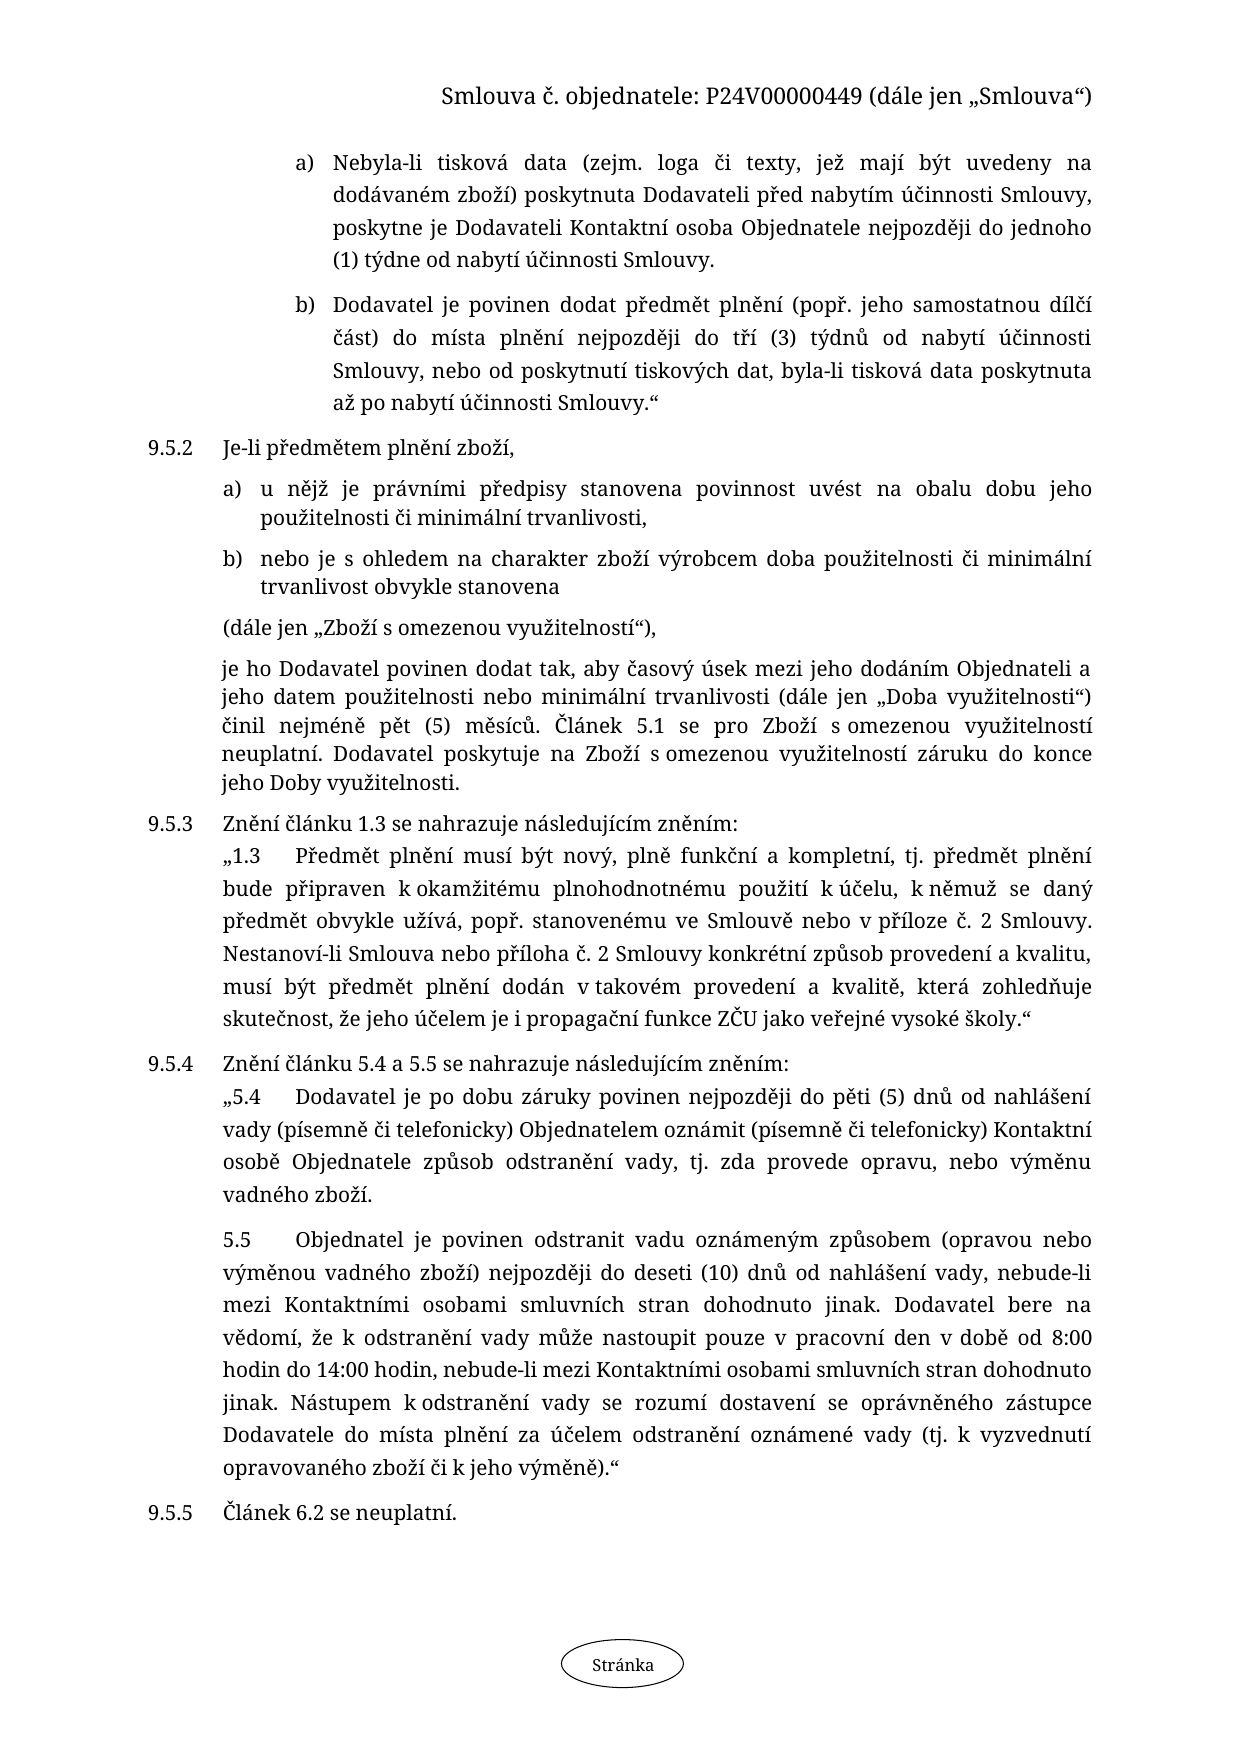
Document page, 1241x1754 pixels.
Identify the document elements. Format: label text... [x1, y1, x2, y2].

list Znění článku 1.3 se nahrazuje následujícím zněním: [148, 809, 1093, 837]
list Dodavatel je povinen dodat předmět plnění (popř. jeho samostatnou dílčí část) do místa plnění nejpozději do tří (3) týdnů od nabytí účinnosti Smlouvy, nebo od poskytnutí tiskových dat, byla-li tisková data poskytnuta až po nabytí účinnosti Smlouvy.“ [295, 291, 1093, 417]
text (dále jen „Zboží s omezenou využitelností“), [223, 613, 1093, 642]
list nebo je s ohledem na charakter zboží výrobcem doba použitelnosti či minimální trvanlivost obvykle stanovena [223, 544, 1093, 601]
text je ho Dodavatel povinen dodat tak, aby časový úsek mezi jeho dodáním Objednateli a jeho datem použitelnosti nebo minimální trvanlivosti (dále jen „Doba využitelnosti“) činil nejméně pět (5) měsíců. Článek 5.1 se pro Zboží s omezenou využitelností neuplatní. Dodavatel poskytuje na Zboží s omezenou využitelností záruku do konce jeho Doby využitelnosti. [221, 654, 1093, 796]
list Je-li předmětem plnění zboží, [148, 433, 1093, 462]
list Článek 6.2 se neuplatní. [148, 1498, 1093, 1527]
list Znění článku 5.4 a 5.5 se nahrazuje následujícím zněním: [148, 1049, 1093, 1078]
list „1.3 Předmět plnění musí být nový, plně funkční a kompletní, tj. předmět plnění bude připraven k okamžitému plnohodnotnému použití k účelu, k němuž se daný předmět obvykle užívá, popř. stanovenému ve Smlouvě nebo v příloze č. 2 Smlouvy. Nestanoví-li Smlouva nebo příloha č. 2 Smlouvy konkrétní způsob provedení a kvalitu, musí být předmět plnění dodán v takovém provedení a kvalitě, která zohledňuje skutečnost, že jeho účelem je i propagační funkce ZČU jako veřejné vysoké školy.“ [223, 841, 1093, 1033]
list 5.5 Objednatel je povinen odstranit vadu oznámeným způsobem (opravou nebo výměnou vadného zboží) nejpozději do deseti (10) dnů od nahlášení vady, nebude-li mezi Kontaktními osobami smluvních stran dohodnuto jinak. Dodavatel bere na vědomí, že k odstranění vady může nastoupit pouze v pracovní den v době od 8:00 hodin do 14:00 hodin, nebude-li mezi Kontaktními osobami smluvních stran dohodnuto jinak. Nástupem k odstranění vady se rozumí dostavení se oprávněného zástupce Dodavatele do místa plnění za účelem odstranění oznámené vady (tj. k vyzvednutí opravovaného zboží či k jeho výměně).“ [223, 1225, 1093, 1482]
list Nebyla-li tisková data (zejm. loga či texty, jež mají být uvedeny na dodávaném zboží) poskytnuta Dodavateli před nabytím účinnosti Smlouvy, poskytne je Dodavateli Kontaktní osoba Objednatele nejpozději do jednoho (1) týdne od nabytí účinnosti Smlouvy. [295, 148, 1093, 274]
list „5.4 Dodavatel je po dobu záruky povinen nejpozději do pěti (5) dnů od nahlášení vady (písemně či telefonicky) Objednatelem oznámit (písemně či telefonicky) Kontaktní osobě Objednatele způsob odstranění vady, tj. zda provede opravu, nebo výměnu vadného zboží. [223, 1082, 1093, 1208]
list u nějž je právními předpisy stanovena povinnost uvést na obalu dobu jeho použitelnosti či minimální trvanlivosti, [223, 474, 1093, 531]
